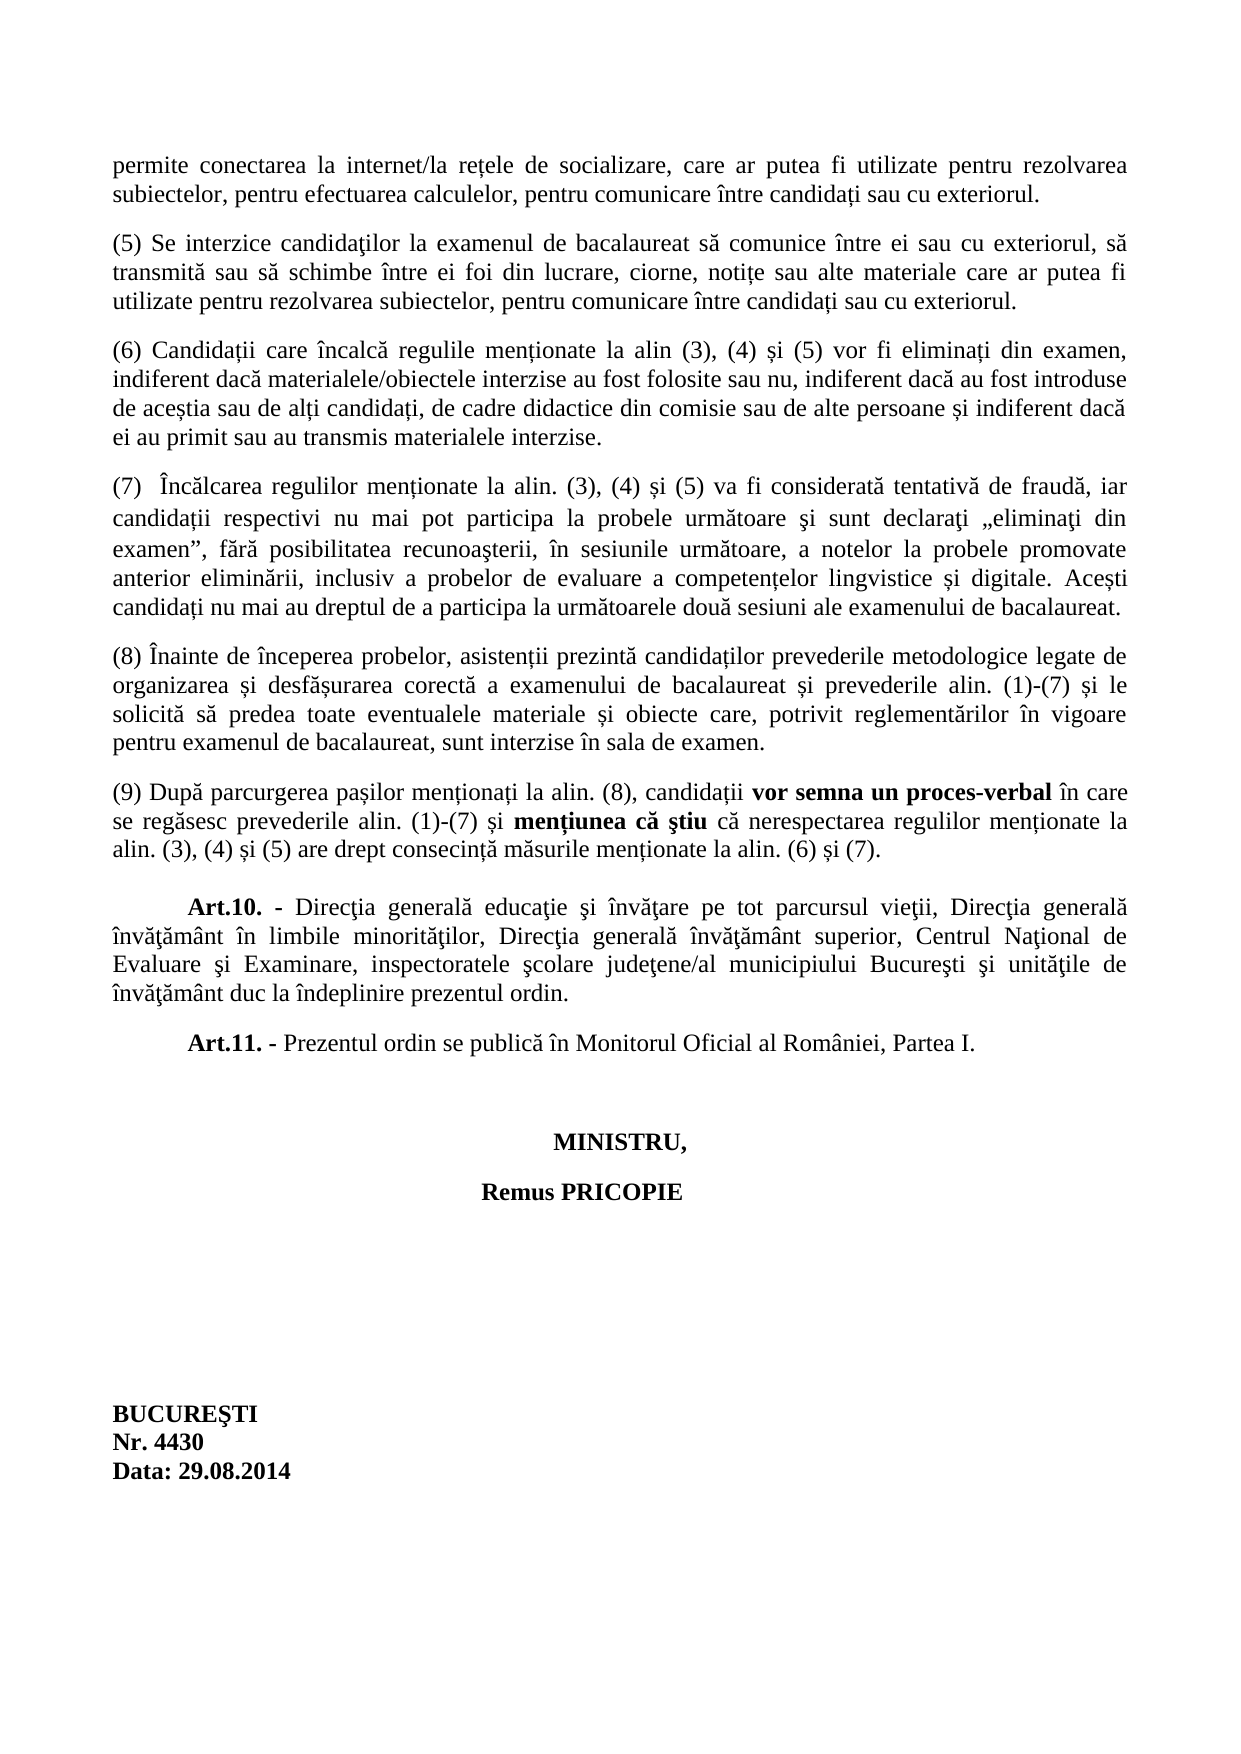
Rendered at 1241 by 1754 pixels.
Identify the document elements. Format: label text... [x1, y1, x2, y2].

text Remus PRICOPIE [112, 1177, 1128, 1205]
subtitle (9) După parcurgerea pașilor menționați la alin. (8), candidații vor semna un proces-verbal în care se regăsesc prevederile alin. (1)-(7) și mențiunea că ştiu că nerespectarea regulilor menționate la alin. (3), (4) și (5) are drept consecință măsurile menționate la alin. (6) și (7). [112, 777, 1128, 863]
text (7) Încălcarea regulilor menționate la alin. (3), (4) și (5) va fi considerată tentativă de fraudă, iar candidații respectivi nu mai pot participa la probele următoare şi sunt declaraţi „eliminaţi din examen”, fără posibilitatea recunoaşterii, în sesiunile următoare, a notelor la probele promovate anterior eliminării, inclusiv a probelor de evaluare a competențelor lingvistice și digitale. Acești candidați nu mai au dreptul de a participa la următoarele două sesiuni ale examenului de bacalaureat. [112, 471, 1128, 620]
text (5) Se interzice candidaţilor la examenul de bacalaureat să comunice între ei sau cu exteriorul, să transmită sau să schimbe între ei foi din lucrare, ciorne, notițe sau alte materiale care ar putea fi utilizate pentru rezolvarea subiectelor, pentru comunicare între candidați sau cu exteriorul. [112, 228, 1128, 314]
text Art.10. - Direcţia generală educaţie şi învăţare pe tot parcursul vieţii, Direcţia generală învăţământ în limbile minorităţilor, Direcţia generală învăţământ superior, Centrul Naţional de Evaluare şi Examinare, inspectoratele şcolare judeţene/al municipiului Bucureşti şi unităţile de învăţământ duc la îndeplinire prezentul ordin. [112, 892, 1128, 1007]
text MINISTRU, [112, 1127, 1128, 1156]
text (8) Înainte de începerea probelor, asistenții prezintă candidaților prevederile metodologice legate de organizarea și desfășurarea corectă a examenului de bacalaureat și prevederile alin. (1)-(7) și le solicită să predea toate eventualele materiale și obiecte care, potrivit reglementărilor în vigoare pentru examenul de bacalaureat, sunt interzise în sala de examen. [112, 641, 1128, 756]
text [112, 150, 1128, 207]
text (6) Candidații care încalcă regulile menționate la alin (3), (4) și (5) vor fi eliminați din examen, indiferent dacă materialele/obiectele interzise au fost folosite sau nu, indiferent dacă au fost introduse de aceștia sau de alți candidați, de cadre didactice din comisie sau de alte persoane și indiferent dacă ei au primit sau au transmis materialele interzise. [112, 335, 1128, 450]
text Data: 29.08.2014 [112, 1456, 1128, 1485]
text Art.11. - Prezentul ordin se publică în Monitorul Oficial al României, Partea I. [112, 1028, 1128, 1057]
text BUCUREŞTI [112, 1399, 1128, 1427]
text Nr. 4430 [112, 1427, 1128, 1456]
